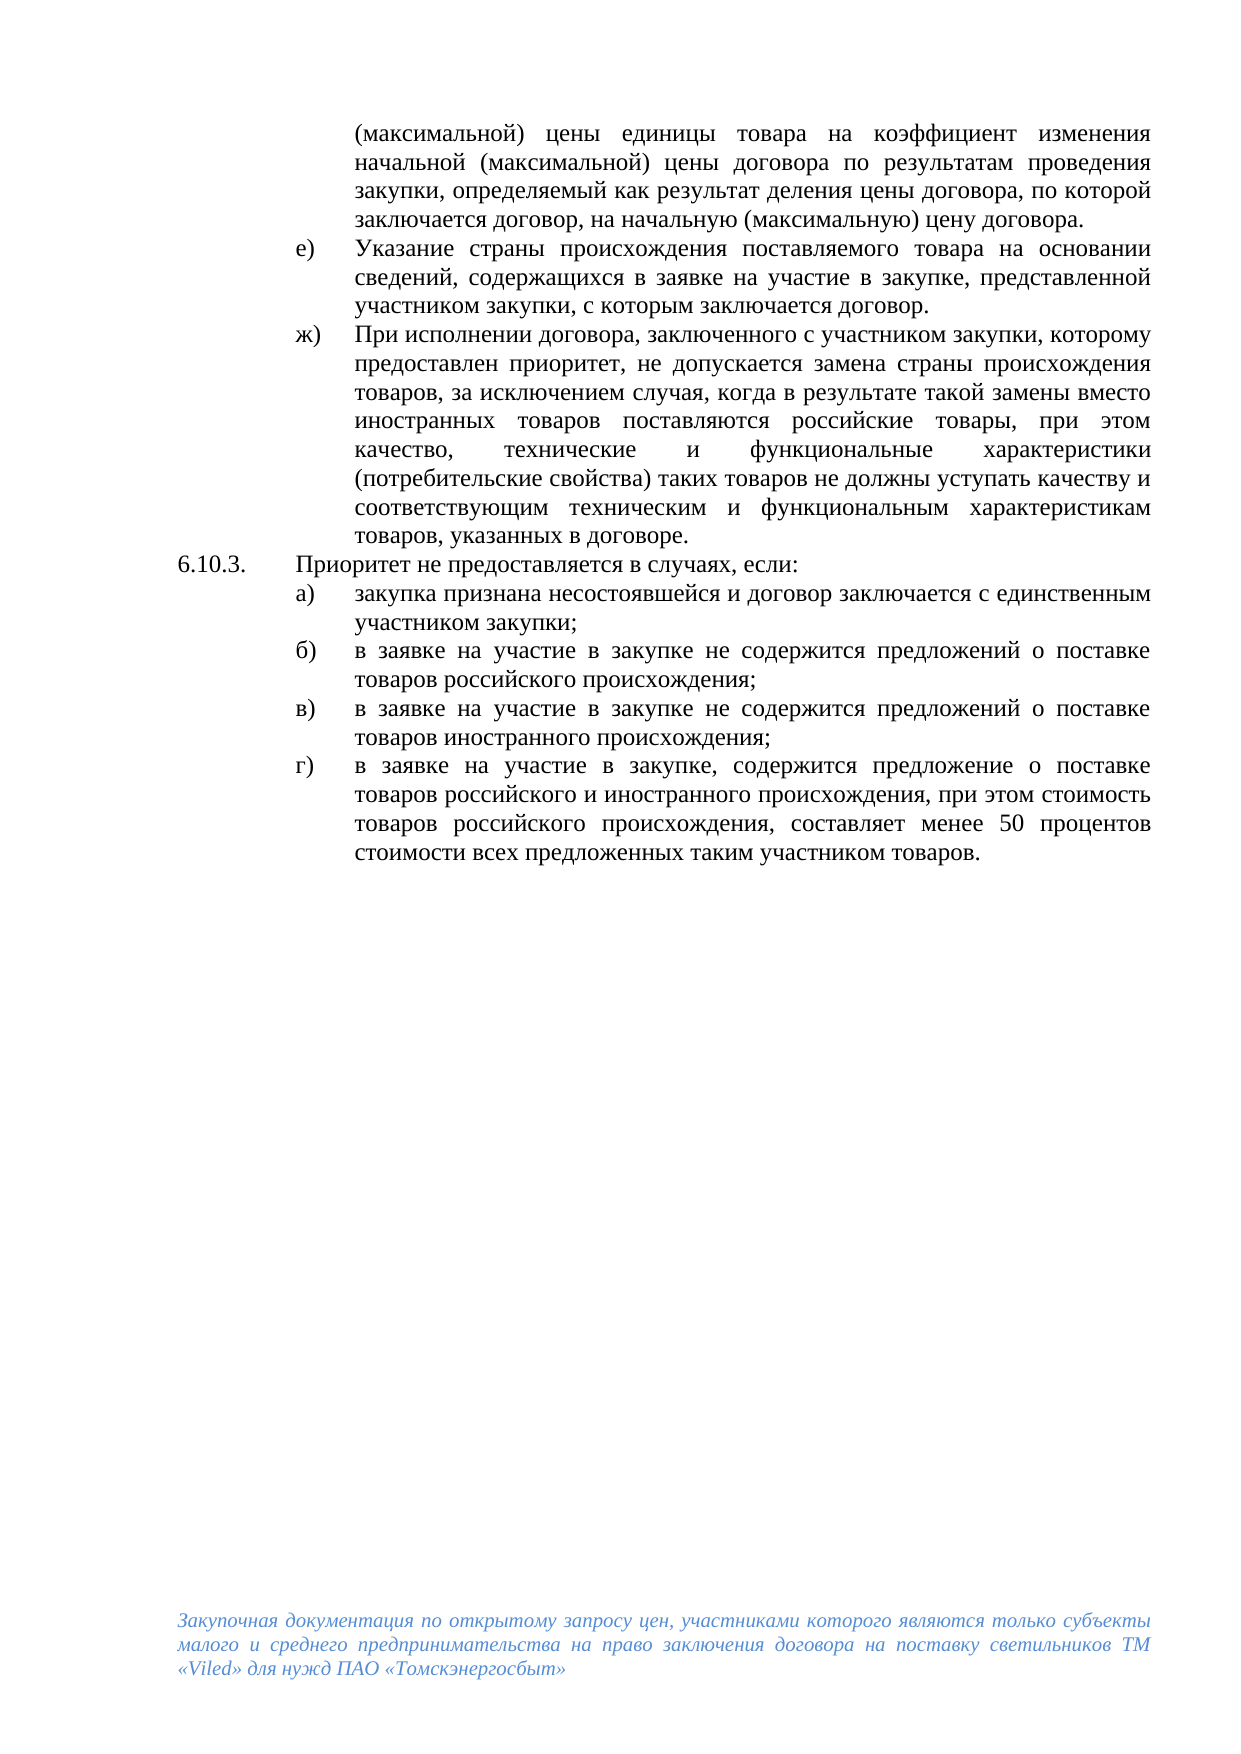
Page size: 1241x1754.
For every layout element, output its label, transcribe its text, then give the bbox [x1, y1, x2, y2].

list При исполнении договора, заключенного с участником закупки, которому предоставлен приоритет, не допускается замена страны происхождения товаров, за исключением случая, когда в результате такой замены вместо иностранных товаров поставляются российские товары, при этом качество, технические и функциональные характеристики (потребительские свойства) таких товаров не должны уступать качеству и соответствующим техническим и функциональным характеристикам товаров, указанных в договоре. [295, 319, 1152, 549]
list закупка признана несостоявшейся и договор заключается с единственным участником закупки; [295, 578, 1152, 636]
list в заявке на участие в закупке, содержится предложение о поставке товаров российского и иностранного происхождения, при этом стоимость товаров российского происхождения, составляет менее 50 процентов стоимости всех предложенных таким участником товаров. [295, 751, 1152, 866]
list в заявке на участие в закупке не содержится предложений о поставке товаров иностранного происхождения; [295, 693, 1152, 751]
list Приоритет не предоставляется в случаях, если: [177, 549, 1152, 578]
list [295, 118, 1152, 233]
list в заявке на участие в закупке не содержится предложений о поставке товаров российского происхождения; [295, 636, 1152, 693]
list Указание страны происхождения поставляемого товара на основании сведений, содержащихся в заявке на участие в закупке, представленной участником закупки, с которым заключается договор. [295, 233, 1152, 319]
